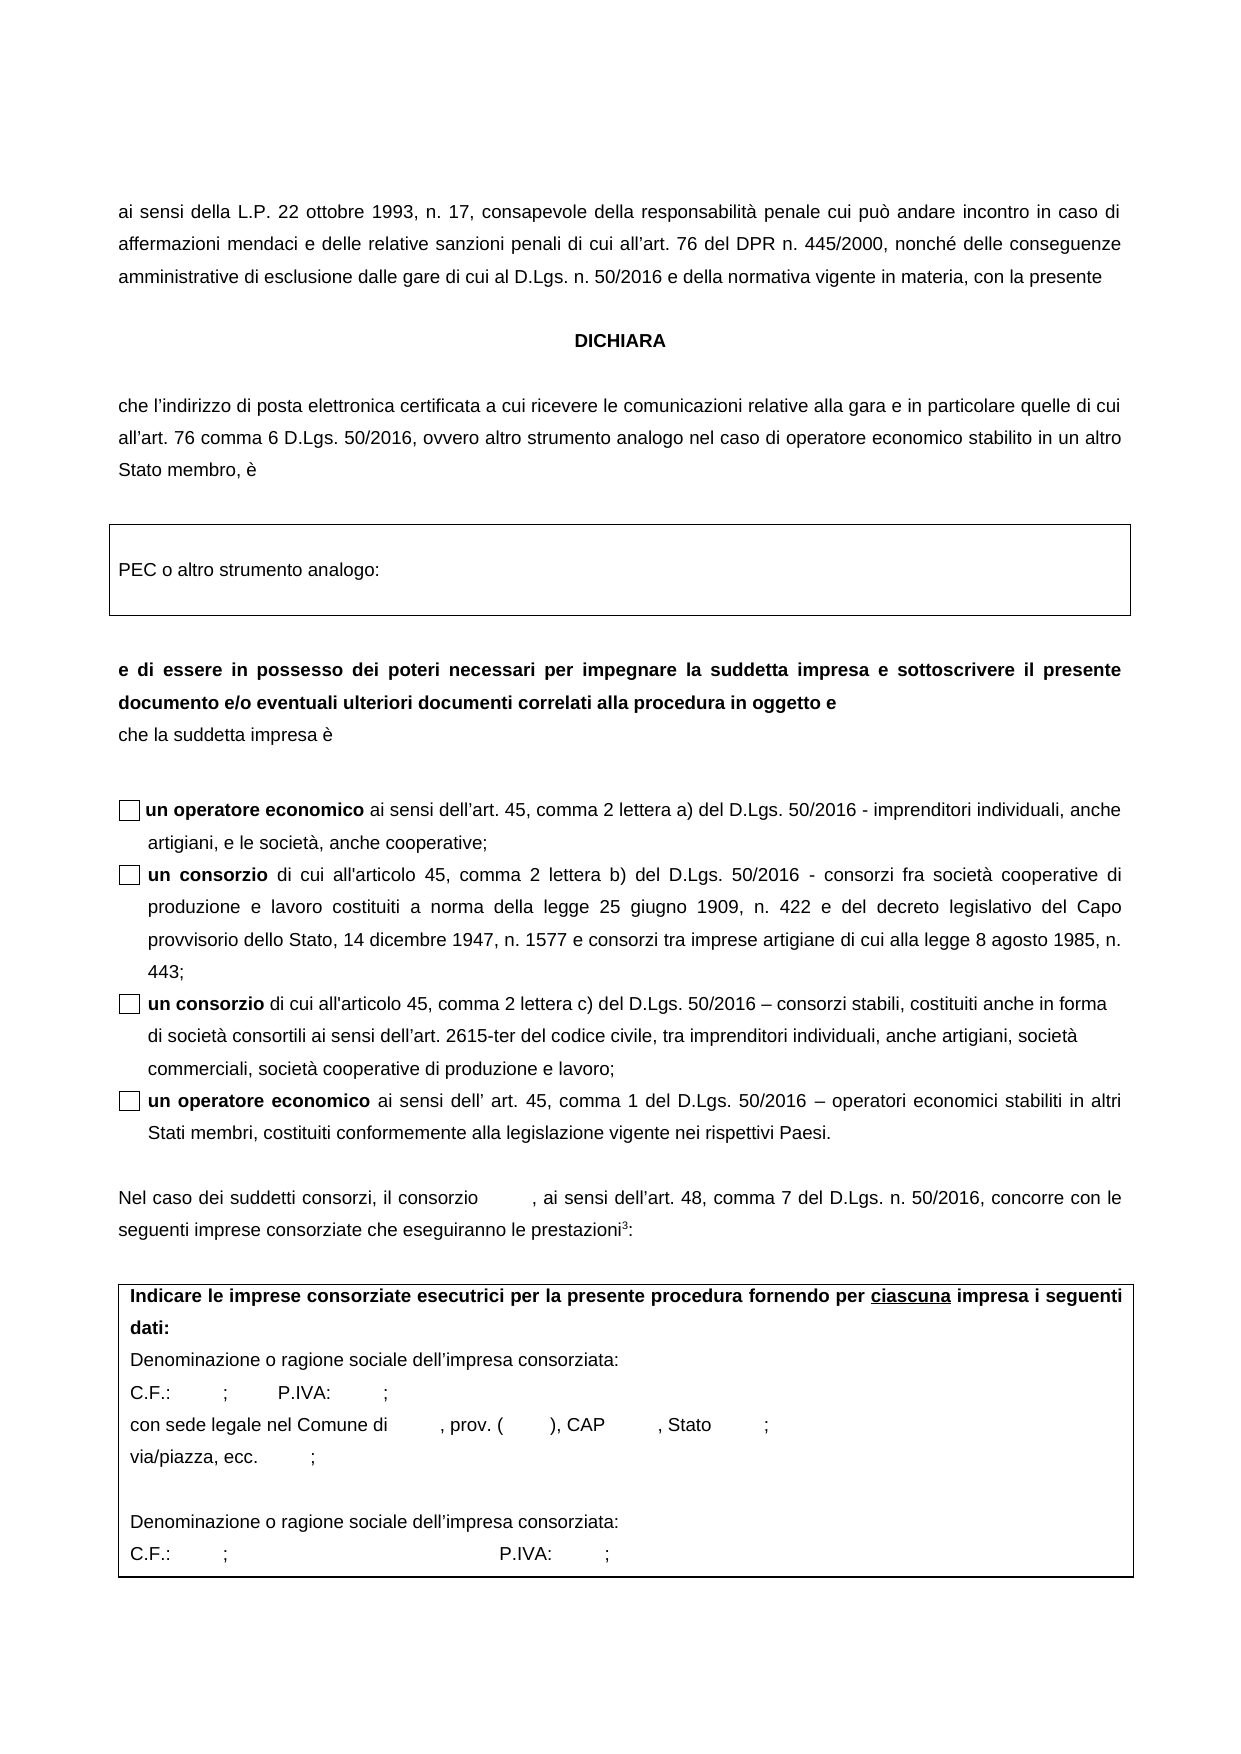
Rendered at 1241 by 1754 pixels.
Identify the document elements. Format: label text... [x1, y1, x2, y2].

text DICHIARA [118, 330, 1122, 352]
text un operatore economico ai sensi dell’art. 45, comma 2 lettera a) del D.Lgs. 50/2016 - imprenditori individuali, anche artigiani, e le società, anche cooperative; [118, 799, 1122, 853]
text un consorzio di cui all'articolo 45, comma 2 lettera c) del D.Lgs. 50/2016 – consorzi stabili, costituiti anche in forma di società consortili ai sensi dell’art. 2615-ter del codice civile, tra imprenditori individuali, anche artigiani, società commerciali, società cooperative di produzione e lavoro; [118, 993, 1122, 1079]
text un operatore economico ai sensi dell’ art. 45, comma 1 del D.Lgs. 50/2016 – operatori economici stabiliti in altri Stati membri, costituiti conformemente alla legislazione vigente nei rispettivi Paesi. [118, 1090, 1122, 1144]
text PEC o altro strumento analogo: [110, 556, 1130, 581]
text che la suddetta impresa è [118, 724, 1122, 745]
text che l’indirizzo di posta elettronica certificata a cui ricevere le comunicazioni relative alla gara e in particolare quelle di cui all’art. 76 comma 6 D.Lgs. 50/2016, ovvero altro strumento analogo nel caso di operatore economico stabilito in un altro Stato membro, è [118, 394, 1122, 481]
text e di essere in possesso dei poteri necessari per impegnare la suddetta impresa e sottoscrivere il presente documento e/o eventuali ulteriori documenti correlati alla procedura in oggetto e [118, 659, 1122, 713]
text un consorzio di cui all'articolo 45, comma 2 lettera b) del D.Lgs. 50/2016 - consorzi fra società cooperative di produzione e lavoro costituiti a norma della legge 25 giugno 1909, n. 422 e del decreto legislativo del Capo provvisorio dello Stato, 14 dicembre 1947, n. 1577 e consorzi tra imprese artigiane di cui alla legge 8 agosto 1985, n. 443; [118, 864, 1122, 982]
text ai sensi della L.P. 22 ottobre 1993, n. 17, consapevole della responsabilità penale cui può andare incontro in caso di affermazioni mendaci e delle relative sanzioni penali di cui all’art. 76 del DPR n. 445/2000, nonché delle conseguenze amministrative di esclusione dalle gare di cui al D.Lgs. n. 50/2016 e della normativa vigente in materia, con la presente [118, 201, 1122, 287]
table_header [119, 1285, 1133, 1576]
text Nel caso dei suddetti consorzi, il consorzio , ai sensi dell’art. 48, comma 7 del D.Lgs. n. 50/2016, concorre con le seguenti imprese consorziate che eseguiranno le prestazioni: [118, 1187, 1122, 1241]
